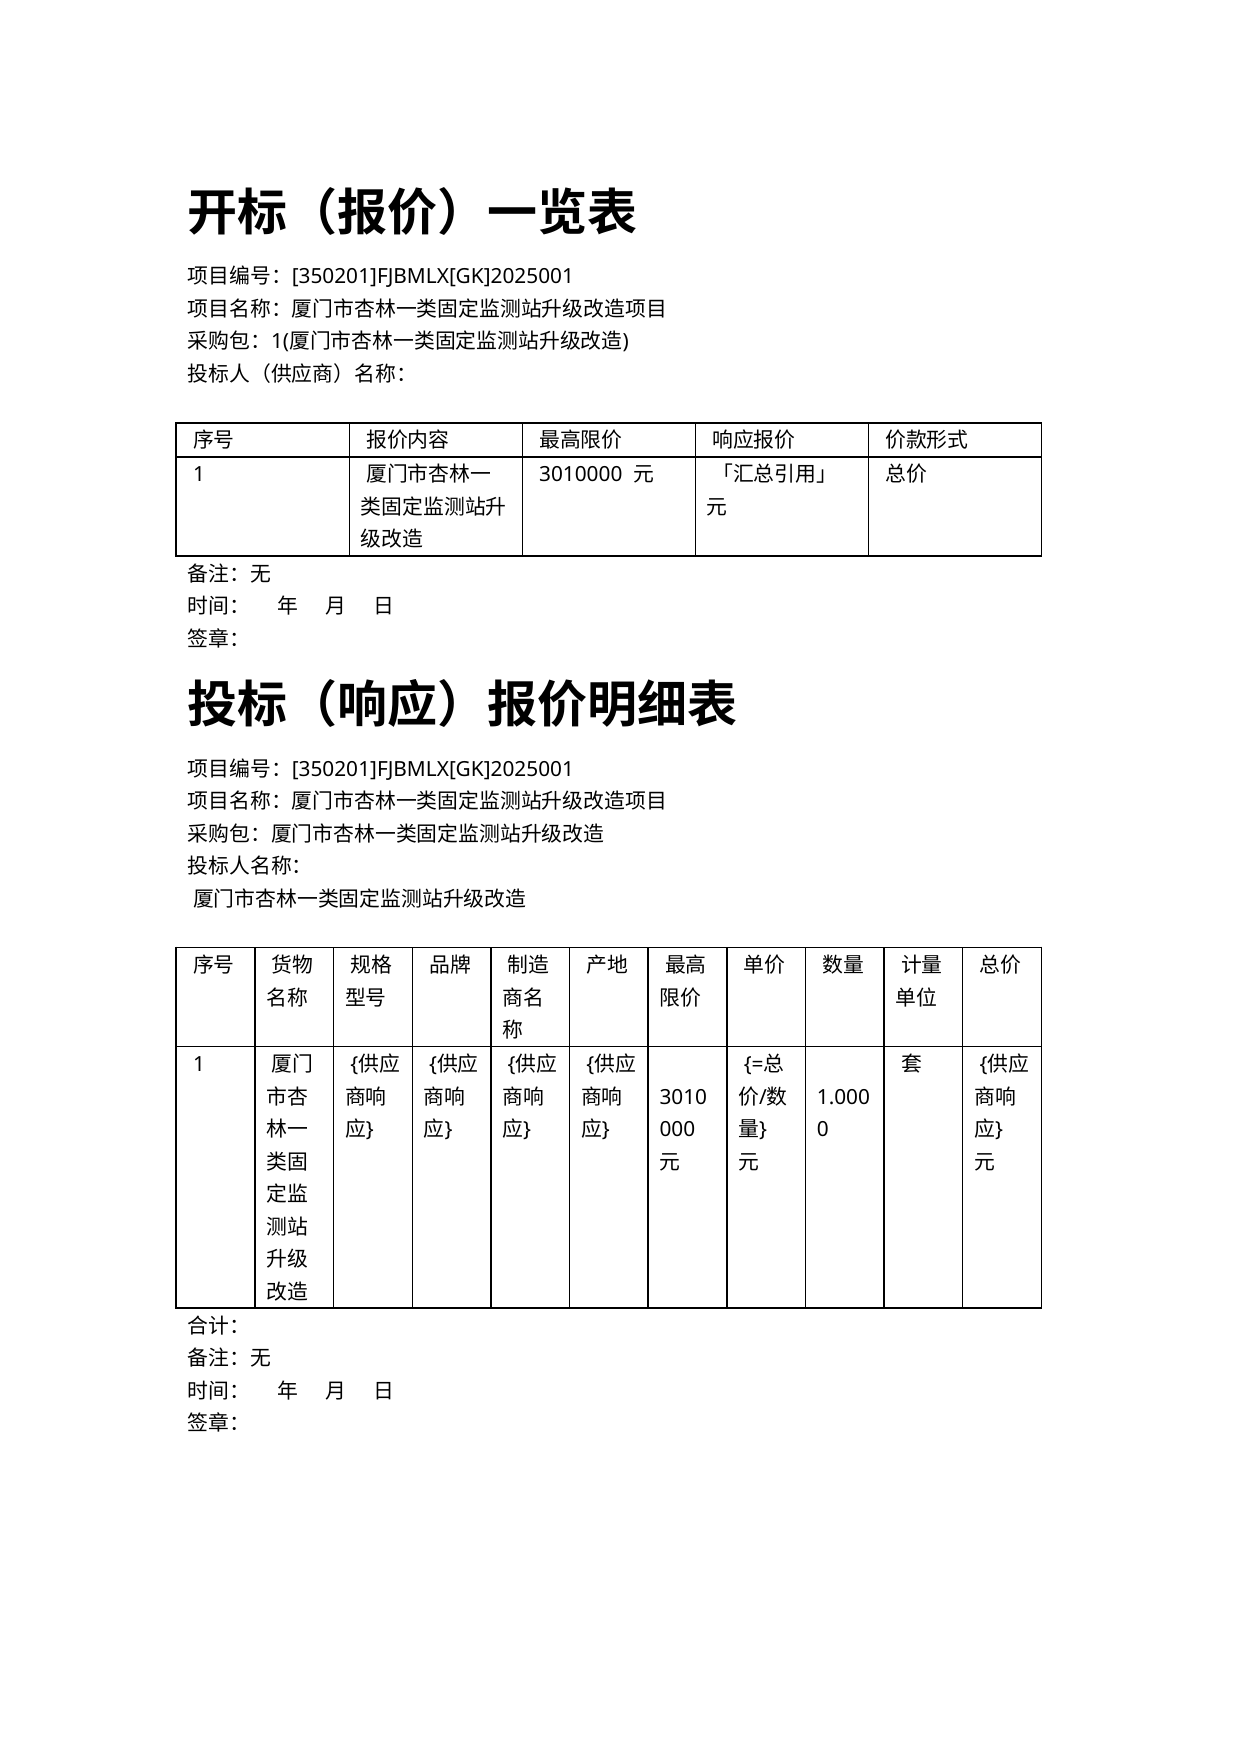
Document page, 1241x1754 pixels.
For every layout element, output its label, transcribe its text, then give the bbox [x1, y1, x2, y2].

table_header 最高限价 [649, 948, 726, 1046]
table_cell {供应商响应} [492, 1047, 569, 1307]
table_cell 总价 [869, 458, 1041, 555]
table_cell 1.0000 [806, 1047, 883, 1307]
table_header 计量单位 [885, 948, 962, 1046]
table_cell {供应商响应} [570, 1047, 647, 1307]
table_header 单价 [728, 948, 805, 1046]
table_header 总价 [963, 948, 1041, 1046]
table_cell 厦门市杏林一类固定监测站升级改造 [350, 458, 522, 555]
table_cell 「汇总引用」 元 [696, 458, 868, 555]
text 采购包：1(厦门市杏林一类固定监测站升级改造) [187, 324, 1053, 357]
table_header 品牌 [413, 948, 490, 1046]
table_header 响应报价 [696, 424, 868, 456]
text 项目编号：[350201]FJBMLX[GK]2025001 [187, 752, 1053, 784]
table_header 数量 [806, 948, 883, 1046]
table_cell 1 [177, 458, 349, 555]
table_cell {供应商响应} [413, 1047, 490, 1307]
table_header 制造商名称 [492, 948, 569, 1046]
text 项目名称：厦门市杏林一类固定监测站升级改造项目 [187, 784, 1053, 817]
table_header 最高限价 [523, 424, 695, 456]
text 投标人名称： [187, 849, 1053, 882]
table_cell 套 [885, 1047, 962, 1307]
text 投标人（供应商）名称： [187, 357, 1053, 389]
table_header 报价内容 [350, 424, 522, 456]
text 采购包：厦门市杏林一类固定监测站升级改造 [187, 817, 1053, 849]
text 合计： [187, 1309, 1053, 1341]
text 签章： [187, 622, 1053, 654]
text 开标（报价）一览表 [187, 162, 1053, 259]
text 项目编号：[350201]FJBMLX[GK]2025001 [187, 259, 881, 292]
text 备注：无 [187, 1341, 1053, 1374]
text 备注：无 [187, 557, 1053, 589]
table_cell {=总价/数量} 元 [728, 1047, 805, 1307]
table_header 货物名称 [256, 948, 333, 1046]
table_cell 3010000 元 [649, 1047, 726, 1307]
table_cell {供应商响应} 元 [963, 1047, 1041, 1307]
table_header 价款形式 [869, 424, 1041, 456]
text 时间： 年 月 日 [187, 1374, 1053, 1406]
text 时间： 年 月 日 [187, 589, 1053, 622]
table_cell {供应商响应} [334, 1047, 412, 1307]
table_cell 厦门市杏林一类固定监测站升级改造 [256, 1047, 333, 1307]
table_cell 3010000 元 [523, 458, 695, 555]
text 项目名称：厦门市杏林一类固定监测站升级改造项目 [187, 292, 1053, 324]
text 投标（响应）报价明细表 [187, 654, 1053, 752]
text 签章： [187, 1406, 1053, 1439]
table_header 规格型号 [334, 948, 412, 1046]
table_cell 1 [177, 1047, 254, 1307]
text 厦门市杏林一类固定监测站升级改造 [187, 882, 1053, 914]
table_header 序号 [177, 424, 349, 456]
table_header 序号 [177, 948, 254, 1046]
table_header 产地 [570, 948, 647, 1046]
